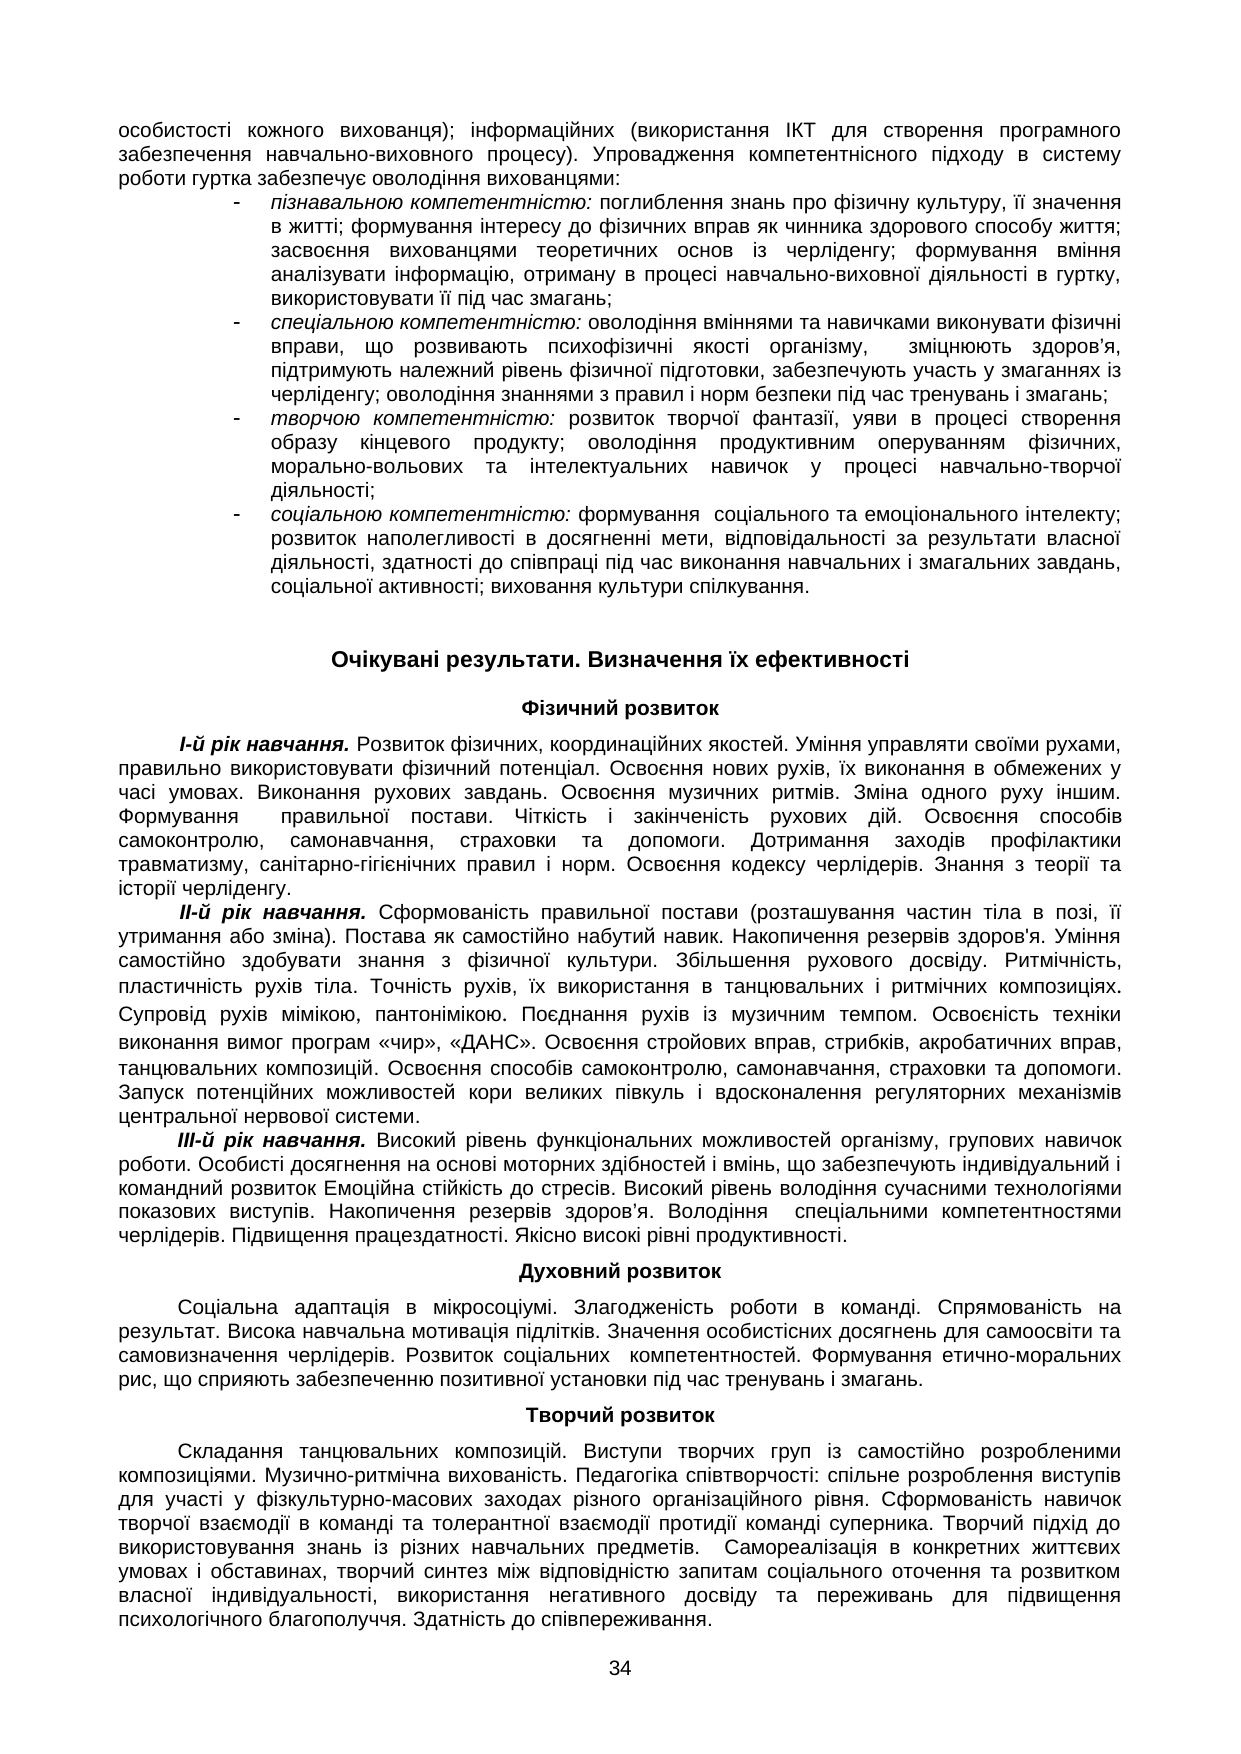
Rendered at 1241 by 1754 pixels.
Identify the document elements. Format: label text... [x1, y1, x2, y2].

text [118, 118, 1122, 190]
text ІІІ-й рік навчання. Високий рівень функціональних можливостей організму, групових навичок роботи. Особисті досягнення на основі моторних здібностей і вмінь, що забезпечують індивідуальний і командний розвиток Емоційна стійкість до стресів. Високий рівень володіння сучасними технологіями показових виступів. Накопичення резервів здоров’я. Володіння спеціальними компетентностями черлідерів. Підвищення працездатності. Якісно високі рівні продуктивності. [118, 1127, 1122, 1247]
list творчою компетентністю: розвиток творчої фантазії, уяви в процесі створення образу кінцевого продукту; оволодіння продуктивним оперуванням фізичних, морально-вольових та інтелектуальних навичок у процесі навчально-творчої діяльності; [233, 406, 1122, 502]
text Духовний розвиток [118, 1259, 1122, 1283]
list спеціальною компетентністю: оволодіння вміннями та навичками виконувати фізичні вправи, що розвивають психофізичні якості організму, зміцнюють здоров’я, підтримують належний рівень фізичної підготовки, забезпечують участь у змаганнях із черліденгу; оволодіння знаннями з правил і норм безпеки під час тренувань і змагань; [233, 310, 1122, 406]
list пізнавальною компетентністю: поглиблення знань про фізичну культуру, її значення в житті; формування інтересу до фізичних вправ як чинника здорового способу життя; засвоєння вихованцями теоретичних основ із черліденгу; формування вміння аналізувати інформацію, отриману в процесі навчально-виховної діяльності в гуртку, використовувати її під час змагань; [233, 190, 1122, 310]
text Соціальна адаптація в мікросоціумі. Злагодженість роботи в команді. Спрямованість на результат. Висока навчальна мотивація підлітків. Значення особистісних досягнень для самоосвіти та самовизначення черлідерів. Розвиток соціальних компетентностей. Формування етично-моральних рис, що сприяють забезпеченню позитивної установки під час тренувань і змагань. [118, 1295, 1122, 1391]
text Очікувані результати. Визначення їх ефективності [118, 646, 1122, 672]
text ІІ-й рік навчання. Сформованість правильної постави (розташування частин тіла в позі, її утримання або зміна). Постава як самостійно набутий навик. Накопичення резервів здоров'я. Уміння самостійно здобувати знання з фізичної культури. Збільшення рухового досвіду. Ритмічність, пластичність рухів тіла. Точність рухів, їх використання в танцювальних і ритмічних композиціях. Супровід рухів мімікою, пантонімікою. Поєднання рухів із музичним темпом. Освоєність техніки виконання вимог програм «чир», «ДАНС». Освоєння стройових вправ, стрибків, акробатичних вправ, танцювальних композицій. Освоєння способів самоконтролю, самонавчання, страховки та допомоги. Запуск потенційних можливостей кори великих півкуль і вдосконалення регуляторних механізмів центральної нервової системи. [118, 899, 1122, 1127]
text І-й рік навчання. Розвиток фізичних, координаційних якостей. Уміння управляти своїми рухами, правильно використовувати фізичний потенціал. Освоєння нових рухів, їх виконання в обмежених у часі умовах. Виконання рухових завдань. Освоєння музичних ритмів. Зміна одного руху іншим. Формування правильної постави. Чіткість і закінченість рухових дій. Освоєння способів самоконтролю, самонавчання, страховки та допомоги. Дотримання заходів профілактики травматизму, санітарно-гігієнічних правил і норм. Освоєння кодексу черлідерів. Знання з теорії та історії черліденгу. [118, 732, 1122, 899]
text Фізичний розвиток [118, 696, 1122, 720]
text Творчий розвиток [118, 1403, 1122, 1427]
list соціальною компетентністю: формування соціального та емоціонального інтелекту; розвиток наполегливості в досягненні мети, відповідальності за результати власної діяльності, здатності до співпраці під час виконання навчальних і змагальних завдань, соціальної активності; виховання культури спілкування. [233, 502, 1122, 598]
text Складання танцювальних композицій. Виступи творчих груп із самостійно розробленими композиціями. Музично-ритмічна вихованість. Педагогіка співтворчості: спільне розроблення виступів для участі у фізкультурно-масових заходах різного організаційного рівня. Сформованість навичок творчої взаємодії в команді та толерантної взаємодії протидії команді суперника. Творчий підхід до використовування знань із різних навчальних предметів. Самореалізація в конкретних життєвих умовах і обставинах, творчий синтез між відповідністю запитам соціального оточення та розвитком власної індивідуальності, використання негативного досвіду та переживань для підвищення психологічного благополуччя. Здатність до співпереживання. [118, 1439, 1122, 1631]
